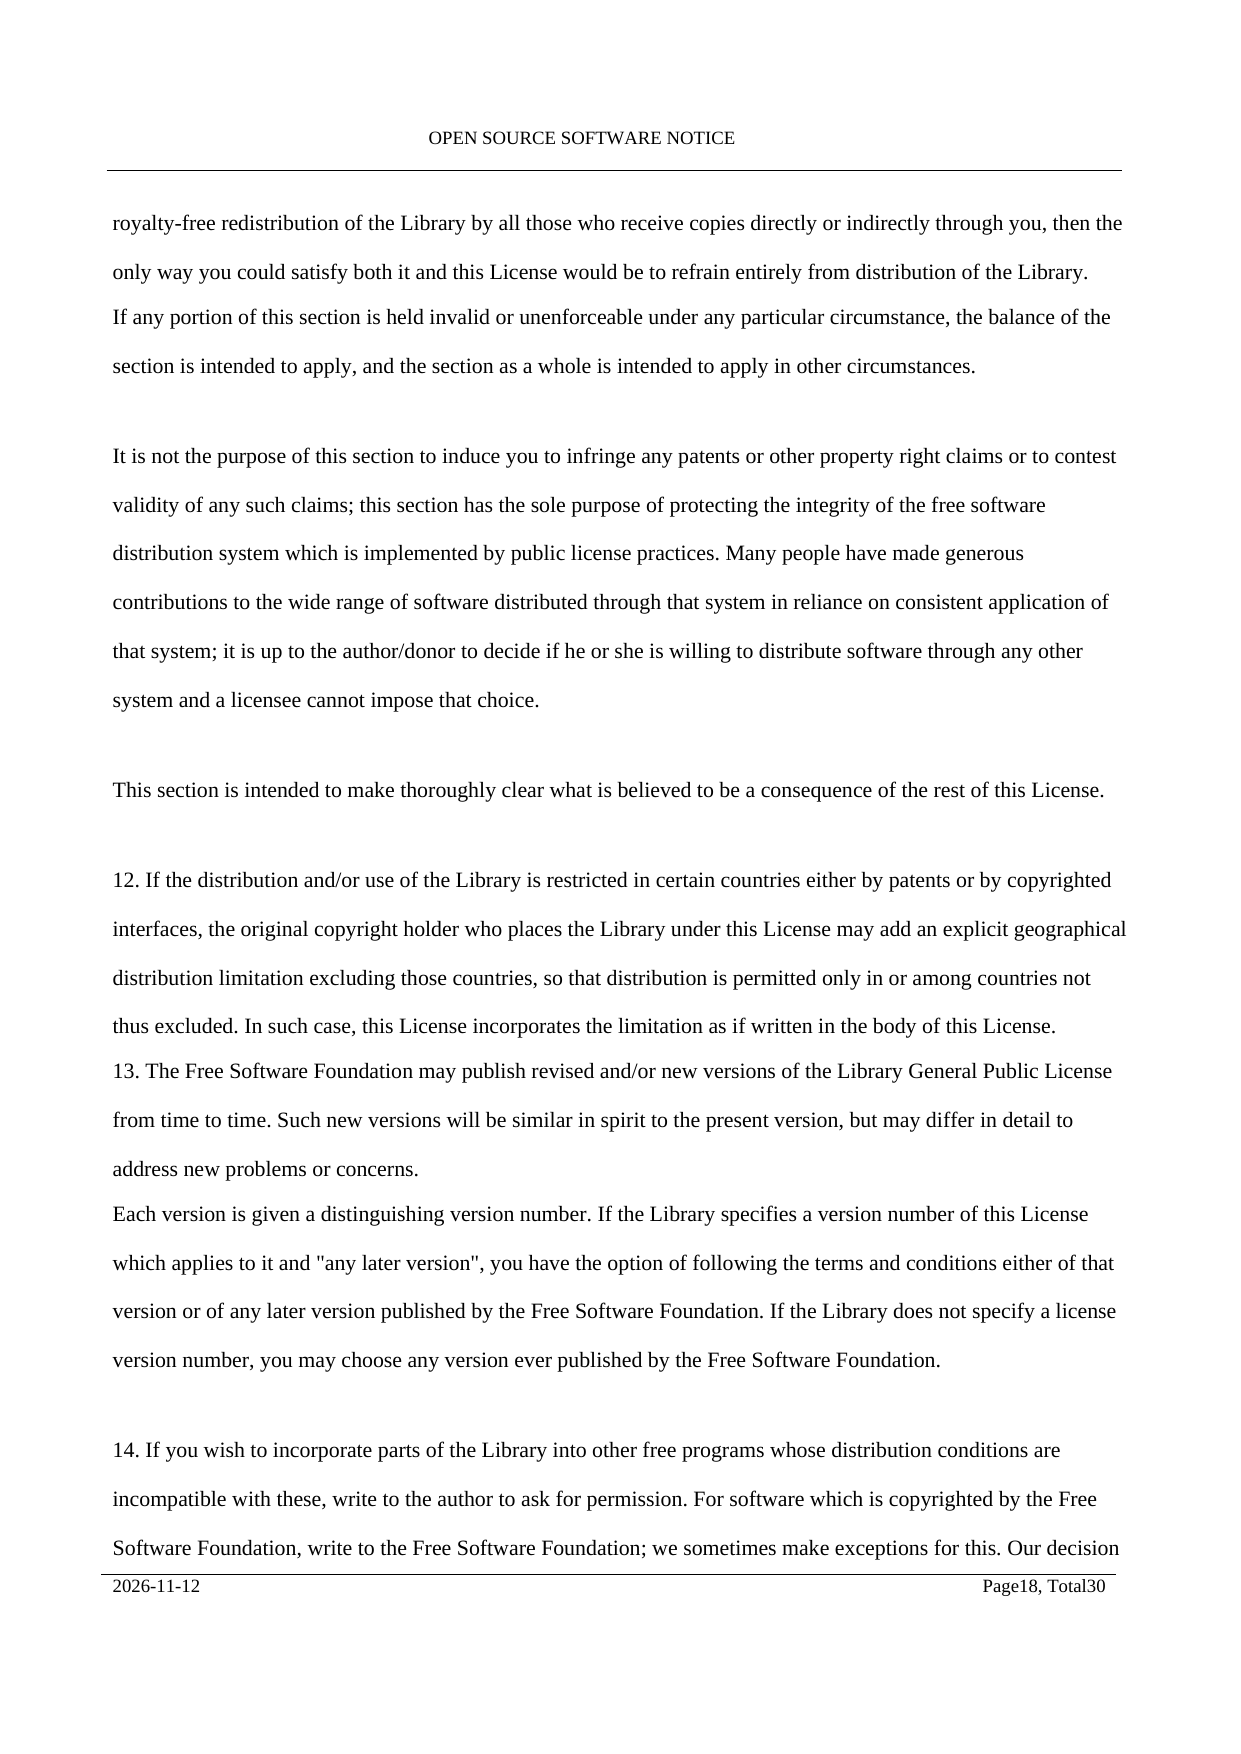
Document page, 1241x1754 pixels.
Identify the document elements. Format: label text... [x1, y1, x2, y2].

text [112, 1434, 1128, 1564]
text Each version is given a distinguishing version number. If the Library specifies a version number of this License which applies to it and "any later version", you have the option of following the terms and conditions either of that version or of any later version published by the Free Software Foundation. If the Library does not specify a license version number, you may choose any version ever published by the Free Software Foundation. [112, 1197, 1128, 1376]
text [112, 206, 1128, 288]
text This section is intended to make thoroughly clear what is believed to be a consequence of the rest of this License. [112, 773, 1128, 806]
text 12. If the distribution and/or use of the Library is restricted in certain countries either by patents or by copyrighted interfaces, the original copyright holder who places the Library under this License may add an explicit geographical distribution limitation excluding those countries, so that distribution is permitted only in or among countries not thus excluded. In such case, this License incorporates the limitation as if written in the body of this License. [112, 863, 1128, 1042]
text If any portion of this section is held invalid or unenforceable under any particular circumstance, the balance of the section is intended to apply, and the section as a whole is intended to apply in other circumstances. [112, 300, 1128, 381]
text It is not the purpose of this section to induce you to infringe any patents or other property right claims or to contest validity of any such claims; this section has the sole purpose of protecting the integrity of the free software distribution system which is implemented by public license practices. Many people have made generous contributions to the wide range of software distributed through that system in reliance on consistent application of that system; it is up to the author/donor to decide if he or she is willing to distribute software through any other system and a licensee cannot impose that choice. [112, 439, 1128, 715]
text 13. The Free Software Foundation may publish revised and/or new versions of the Library General Public License from time to time. Such new versions will be similar in spirit to the present version, but may differ in detail to address new problems or concerns. [112, 1055, 1128, 1185]
